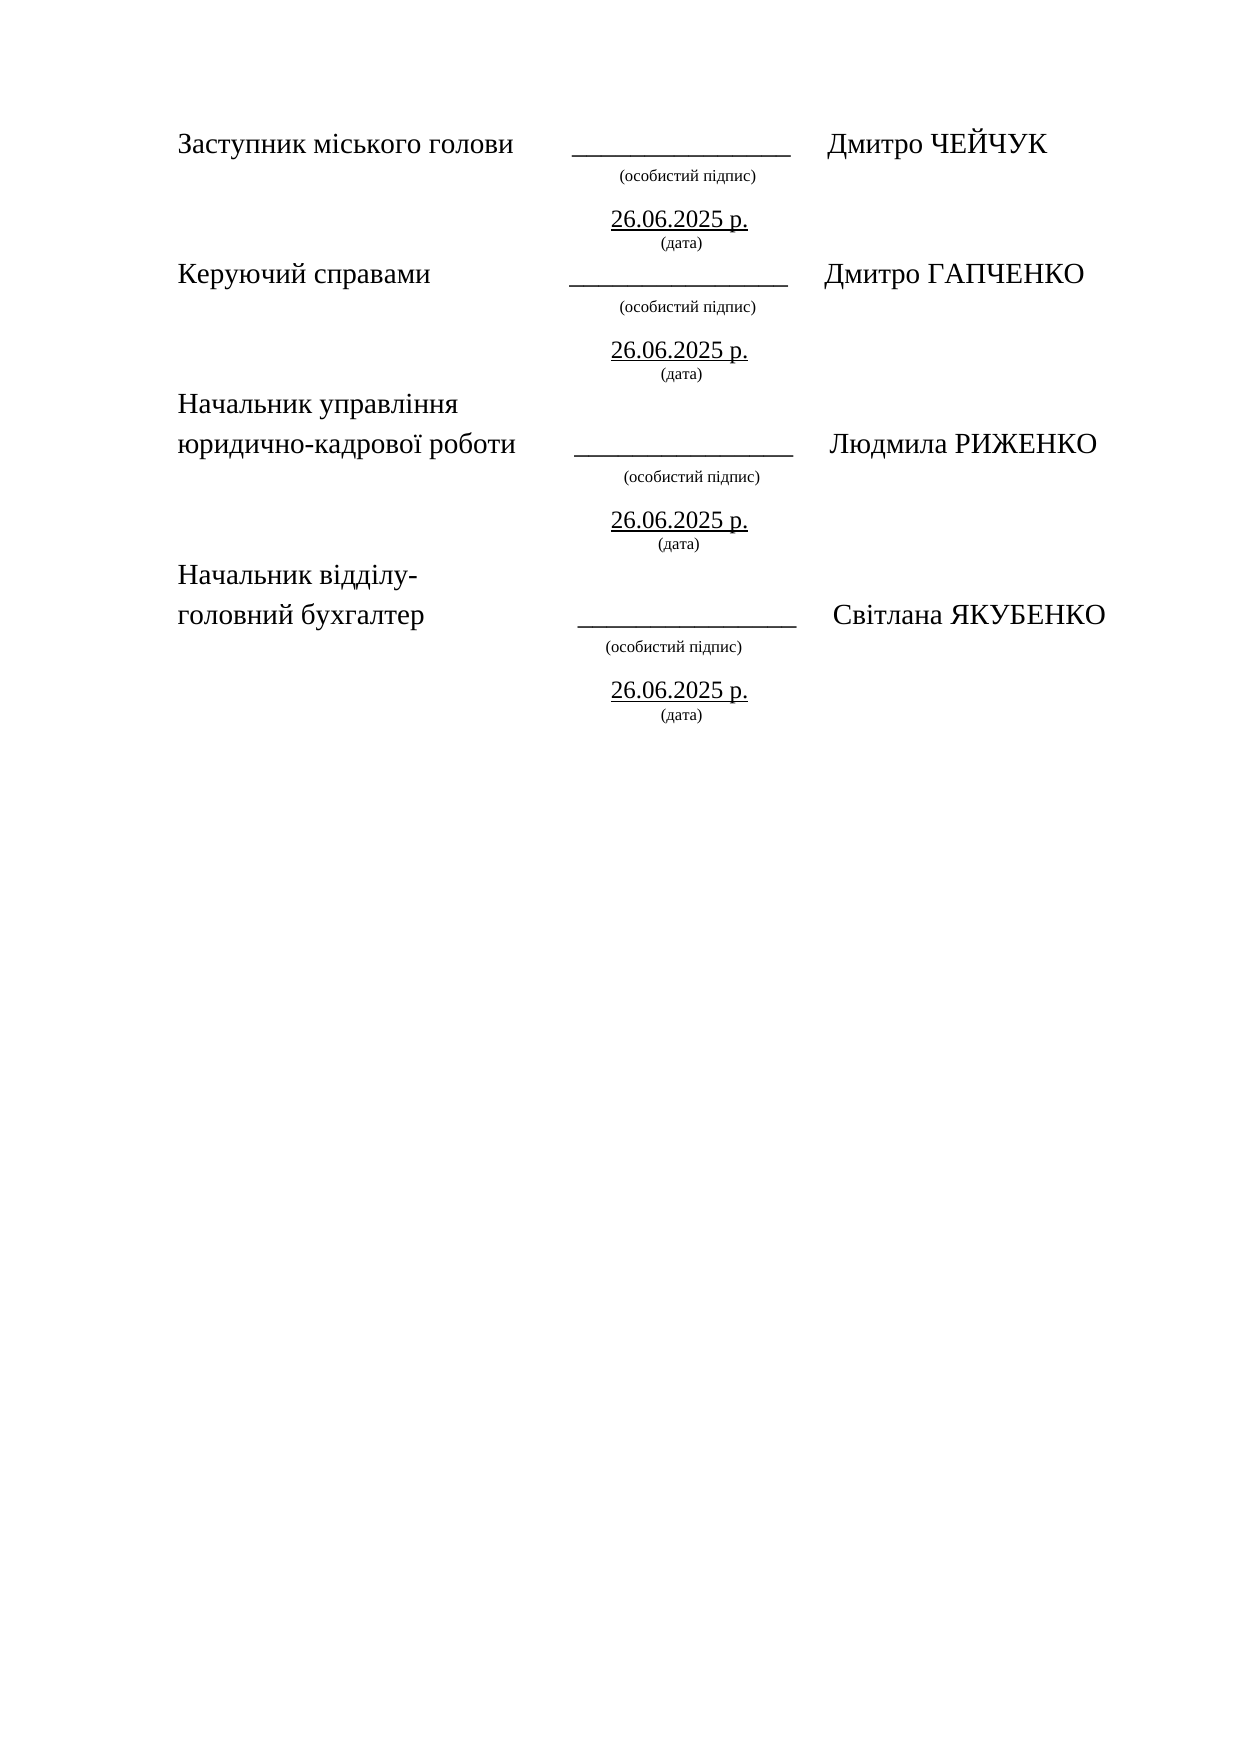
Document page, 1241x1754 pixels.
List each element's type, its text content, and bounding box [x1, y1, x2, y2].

text (особистий підпис) [177, 467, 1181, 486]
text Начальник управління [177, 386, 1181, 420]
text 26.06.2025 р. [177, 204, 1181, 233]
text (особистий підпис) [177, 166, 1181, 185]
text Заступник міського голови _______________ Дмитро ЧЕЙЧУК [177, 126, 1181, 159]
text (дата) [177, 233, 1181, 252]
text (особистий підпис) [177, 296, 1181, 316]
text Начальник відділу- [177, 557, 1181, 590]
text (дата) [177, 704, 1181, 723]
text (дата) [177, 363, 1181, 383]
text (особистий підпис) [177, 637, 1181, 656]
text 26.06.2025 р. [177, 335, 1181, 363]
text юридично-кадрової роботи _______________ Людмила РИЖЕНКО [177, 427, 1181, 460]
text Керуючий справами _______________ Дмитро ГАПЧЕНКО [177, 256, 1181, 290]
text головний бухгалтер _______________ Світлана ЯКУБЕНКО [177, 597, 1181, 631]
text 26.06.2025 р. [177, 505, 1181, 534]
text (дата)(дат) [177, 534, 1181, 553]
text 26.06.2025 р. [177, 676, 1181, 704]
